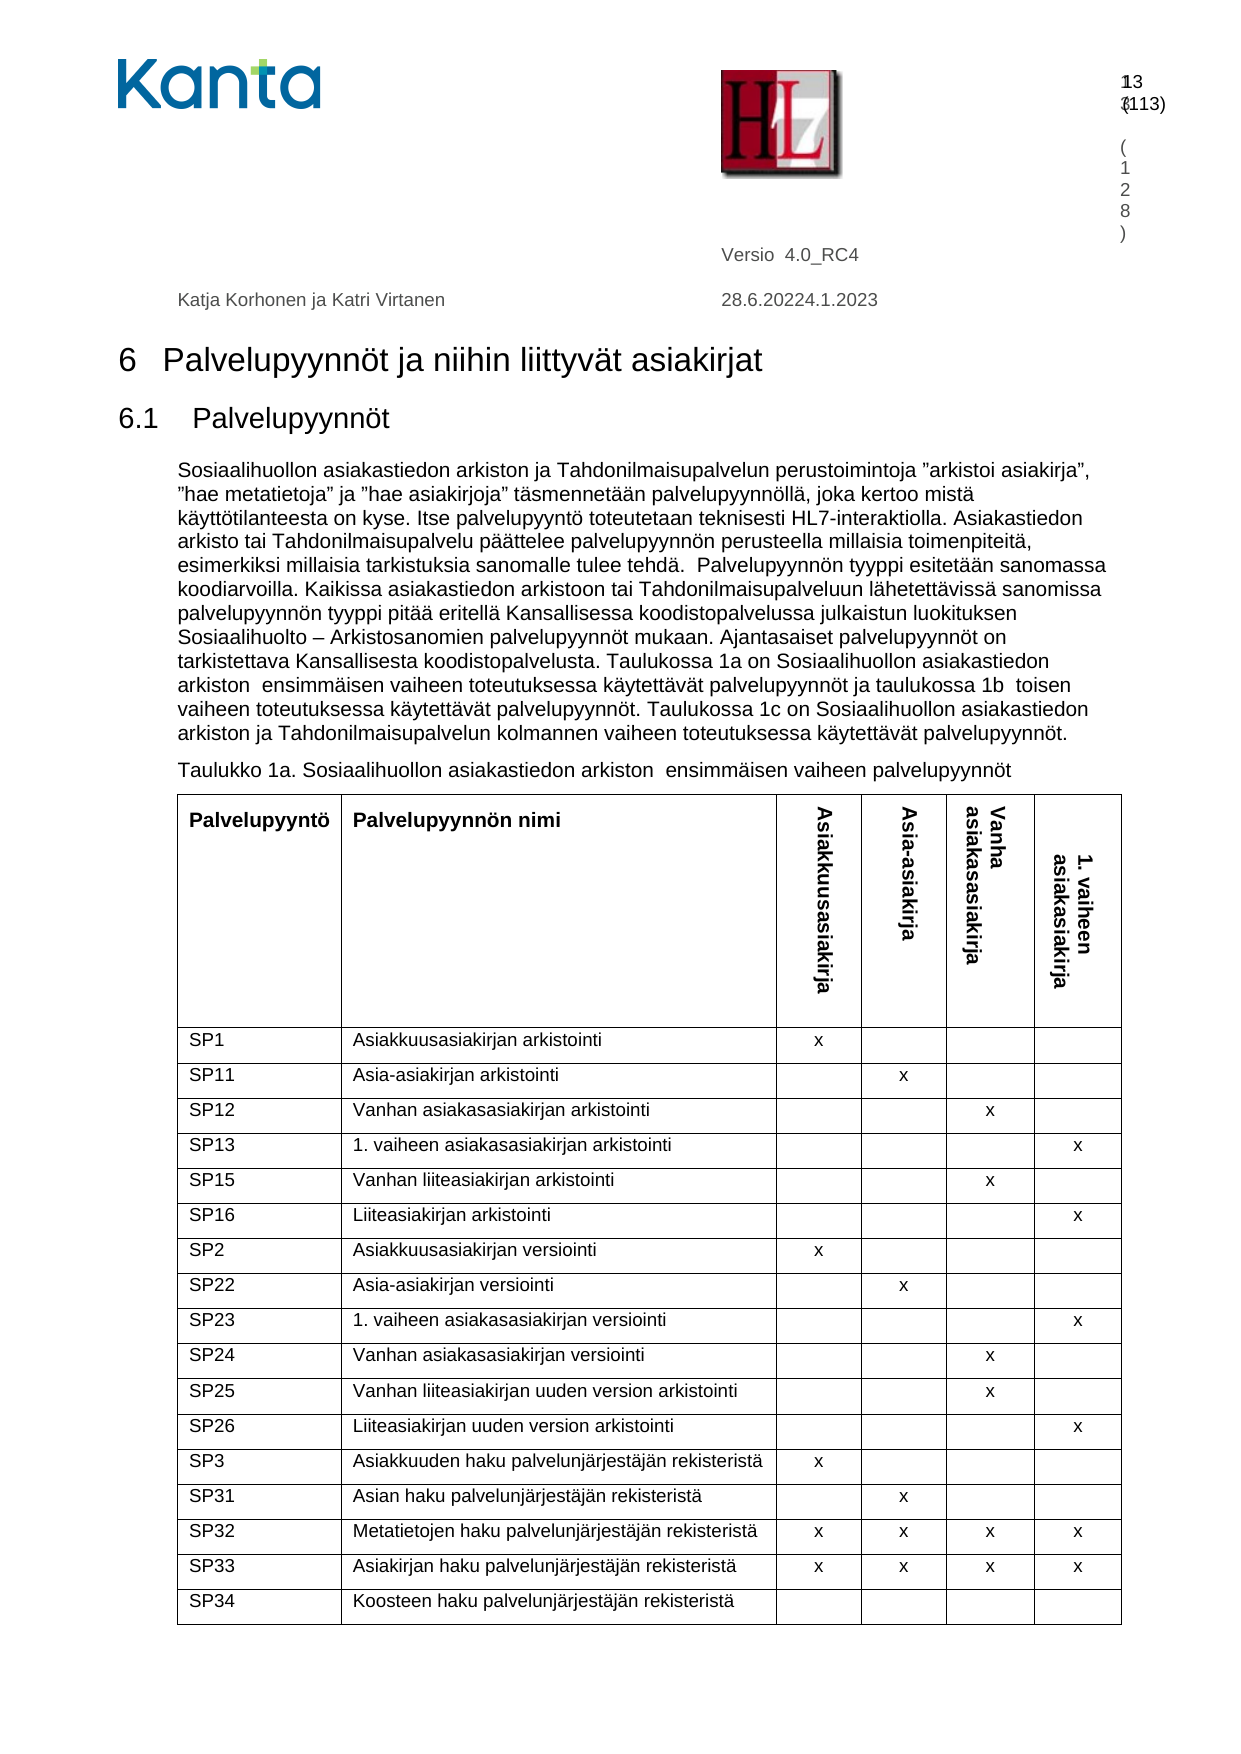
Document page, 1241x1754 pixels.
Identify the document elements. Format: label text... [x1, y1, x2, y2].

table_cell [777, 1344, 861, 1378]
table_cell SP24 [178, 1344, 341, 1378]
table_cell [862, 1028, 946, 1062]
table_cell SP31 [178, 1485, 341, 1519]
table_header 1. vaiheen asiakasiakirja [1035, 795, 1121, 1027]
table_cell SP1 [178, 1028, 341, 1062]
table_header Asia-asiakirja [862, 795, 946, 1027]
table_cell [777, 1099, 861, 1133]
table_header Palvelupyynnön nimi [342, 795, 776, 1027]
table_cell [862, 1590, 946, 1624]
table_cell [862, 1344, 946, 1378]
table_cell [862, 1239, 946, 1273]
table_cell [1035, 1274, 1121, 1308]
table_cell [862, 1134, 946, 1168]
table_cell x [947, 1520, 1034, 1554]
table_cell SP26 [178, 1415, 341, 1448]
subtitle Palvelupyynnöt ja niihin liittyvät asiakirjat [118, 339, 1122, 378]
table_cell x [777, 1450, 861, 1484]
table_cell [777, 1485, 861, 1519]
table_cell [947, 1485, 1034, 1519]
table_cell x [777, 1555, 861, 1589]
table_cell [947, 1274, 1034, 1308]
table_cell Metatietojen haku palvelunjärjestäjän rekisteristä [342, 1520, 776, 1554]
table_cell [777, 1379, 861, 1413]
table_cell Asiakkuuden haku palvelunjärjestäjän rekisteristä [342, 1450, 776, 1484]
table_cell [1035, 1344, 1121, 1378]
table_cell x [777, 1239, 861, 1273]
table_cell [777, 1064, 861, 1097]
table_header Palvelupyyntö [178, 795, 341, 1027]
table_cell x [862, 1274, 946, 1308]
table_cell [947, 1204, 1034, 1238]
table_cell x [777, 1520, 861, 1554]
table_cell [947, 1134, 1034, 1168]
table_cell [947, 1028, 1034, 1062]
table_cell [947, 1239, 1034, 1273]
table_cell [1035, 1169, 1121, 1203]
table_cell SP33 [178, 1555, 341, 1589]
table_cell x [947, 1169, 1034, 1203]
table_cell [777, 1274, 861, 1308]
table_cell [862, 1169, 946, 1203]
table_cell SP23 [178, 1309, 341, 1343]
table_cell [947, 1590, 1034, 1624]
table_cell x [862, 1485, 946, 1519]
table_cell [1035, 1239, 1121, 1273]
table_cell Asia-asiakirjan arkistointi [342, 1064, 776, 1097]
table_cell [862, 1379, 946, 1413]
table_cell SP16 [178, 1204, 341, 1238]
table_header Asiakkuusasiakirja [777, 795, 861, 1027]
table_cell SP15 [178, 1169, 341, 1203]
subtitle Palvelupyynnöt [118, 401, 1122, 434]
table_cell x [947, 1555, 1034, 1589]
table_cell Vanhan liiteasiakirjan arkistointi [342, 1169, 776, 1203]
table_cell x [1035, 1415, 1121, 1448]
picture [118, 59, 321, 109]
table_cell 1. vaiheen asiakasasiakirjan arkistointi [342, 1134, 776, 1168]
table_cell Asiakkuusasiakirjan versiointi [342, 1239, 776, 1273]
table_header Vanha asiakasasiakirja [947, 795, 1034, 1027]
table_cell [862, 1309, 946, 1343]
table_cell [777, 1204, 861, 1238]
table_cell [777, 1415, 861, 1448]
table_cell Liiteasiakirjan uuden version arkistointi [342, 1415, 776, 1448]
table_cell Vanhan asiakasasiakirjan arkistointi [342, 1099, 776, 1133]
table_cell [1035, 1028, 1121, 1062]
table_cell [1035, 1064, 1121, 1097]
table_cell Koosteen haku palvelunjärjestäjän rekisteristä [342, 1590, 776, 1624]
table_cell x [1035, 1134, 1121, 1168]
table_cell [862, 1415, 946, 1448]
table_cell x [862, 1555, 946, 1589]
table_cell x [947, 1344, 1034, 1378]
table_cell [1035, 1379, 1121, 1413]
table_cell SP32 [178, 1520, 341, 1554]
table_cell Vanhan liiteasiakirjan uuden version arkistointi [342, 1379, 776, 1413]
table_cell [777, 1169, 861, 1203]
table_cell [862, 1450, 946, 1484]
table_cell [947, 1450, 1034, 1484]
table_cell [947, 1064, 1034, 1097]
table_cell Liiteasiakirjan arkistointi [342, 1204, 776, 1238]
picture [721, 70, 844, 179]
table_cell [1035, 1590, 1121, 1624]
table_cell [1035, 1450, 1121, 1484]
table_cell Vanhan asiakasasiakirjan versiointi [342, 1344, 776, 1378]
table_cell SP13 [178, 1134, 341, 1168]
table_cell x [947, 1379, 1034, 1413]
table_cell [1035, 1485, 1121, 1519]
table_cell x [1035, 1204, 1121, 1238]
table_cell SP2 [178, 1239, 341, 1273]
table_cell Asia-asiakirjan versiointi [342, 1274, 776, 1308]
table_cell x [777, 1028, 861, 1062]
table_cell 1. vaiheen asiakasasiakirjan versiointi [342, 1309, 776, 1343]
table_cell [777, 1134, 861, 1168]
table_cell [947, 1309, 1034, 1343]
text Taulukko 1a. Sosiaalihuollon asiakastiedon arkiston ensimmäisen vaiheen palvelupyynnöt [177, 757, 1122, 781]
table_cell SP11 [178, 1064, 341, 1097]
table_cell x [1035, 1555, 1121, 1589]
table_cell x [947, 1099, 1034, 1133]
table_cell x [862, 1064, 946, 1097]
table_cell [777, 1590, 861, 1624]
table_cell x [1035, 1520, 1121, 1554]
table_cell [777, 1309, 861, 1343]
table_cell [947, 1415, 1034, 1448]
table_cell Asiakkuusasiakirjan arkistointi [342, 1028, 776, 1062]
table_cell SP3 [178, 1450, 341, 1484]
text Sosiaalihuollon asiakastiedon arkiston ja Tahdonilmaisupalvelun perustoimintoja ”arkistoi asiakirja”, ”hae metatietoja” ja ”hae asiakirjoja” täsmennetään palvelupyynnöllä, joka kertoo mistä käyttötilanteesta on kyse. Itse palvelupyyntö toteutetaan teknisesti HL7-interaktiolla. Asiakastiedon arkisto tai Tahdonilmaisupalvelu päättelee palvelupyynnön perusteella millaisia toimenpiteitä, esimerkiksi millaisia tarkistuksia sanomalle tulee tehdä. Palvelupyynnön tyyppi esitetään sanomassa koodiarvoilla. Kaikissa asiakastiedon arkistoon tai Tahdonilmaisupalveluun lähetettävissä sanomissa palvelupyynnön tyyppi pitää eritellä Kansallisessa koodistopalvelussa julkaistun luokituksen Sosiaalihuolto – Arkistosanomien palvelupyynnöt mukaan. Ajantasaiset palvelupyynnöt on tarkistettava Kansallisesta koodistopalvelusta. Taulukossa 1a on Sosiaalihuollon asiakastiedon arkiston ensimmäisen vaiheen toteutuksessa käytettävät palvelupyynnöt ja taulukossa 1b toisen vaiheen toteutuksessa käytettävät palvelupyynnöt. Taulukossa 1c on Sosiaalihuollon asiakastiedon arkiston ja Tahdonilmaisupalvelun kolmannen vaiheen toteutuksessa käytettävät palvelupyynnöt. [177, 457, 1122, 745]
table_cell SP25 [178, 1379, 341, 1413]
table_cell SP34 [178, 1590, 341, 1624]
table_cell Asian haku palvelunjärjestäjän rekisteristä [342, 1485, 776, 1519]
table_cell SP12 [178, 1099, 341, 1133]
table_cell [862, 1099, 946, 1133]
table_cell x [1035, 1309, 1121, 1343]
table_cell SP22 [178, 1274, 341, 1308]
table_cell [862, 1204, 946, 1238]
table_cell [1035, 1099, 1121, 1133]
table_cell Asiakirjan haku palvelunjärjestäjän rekisteristä [342, 1555, 776, 1589]
table_cell x [862, 1520, 946, 1554]
